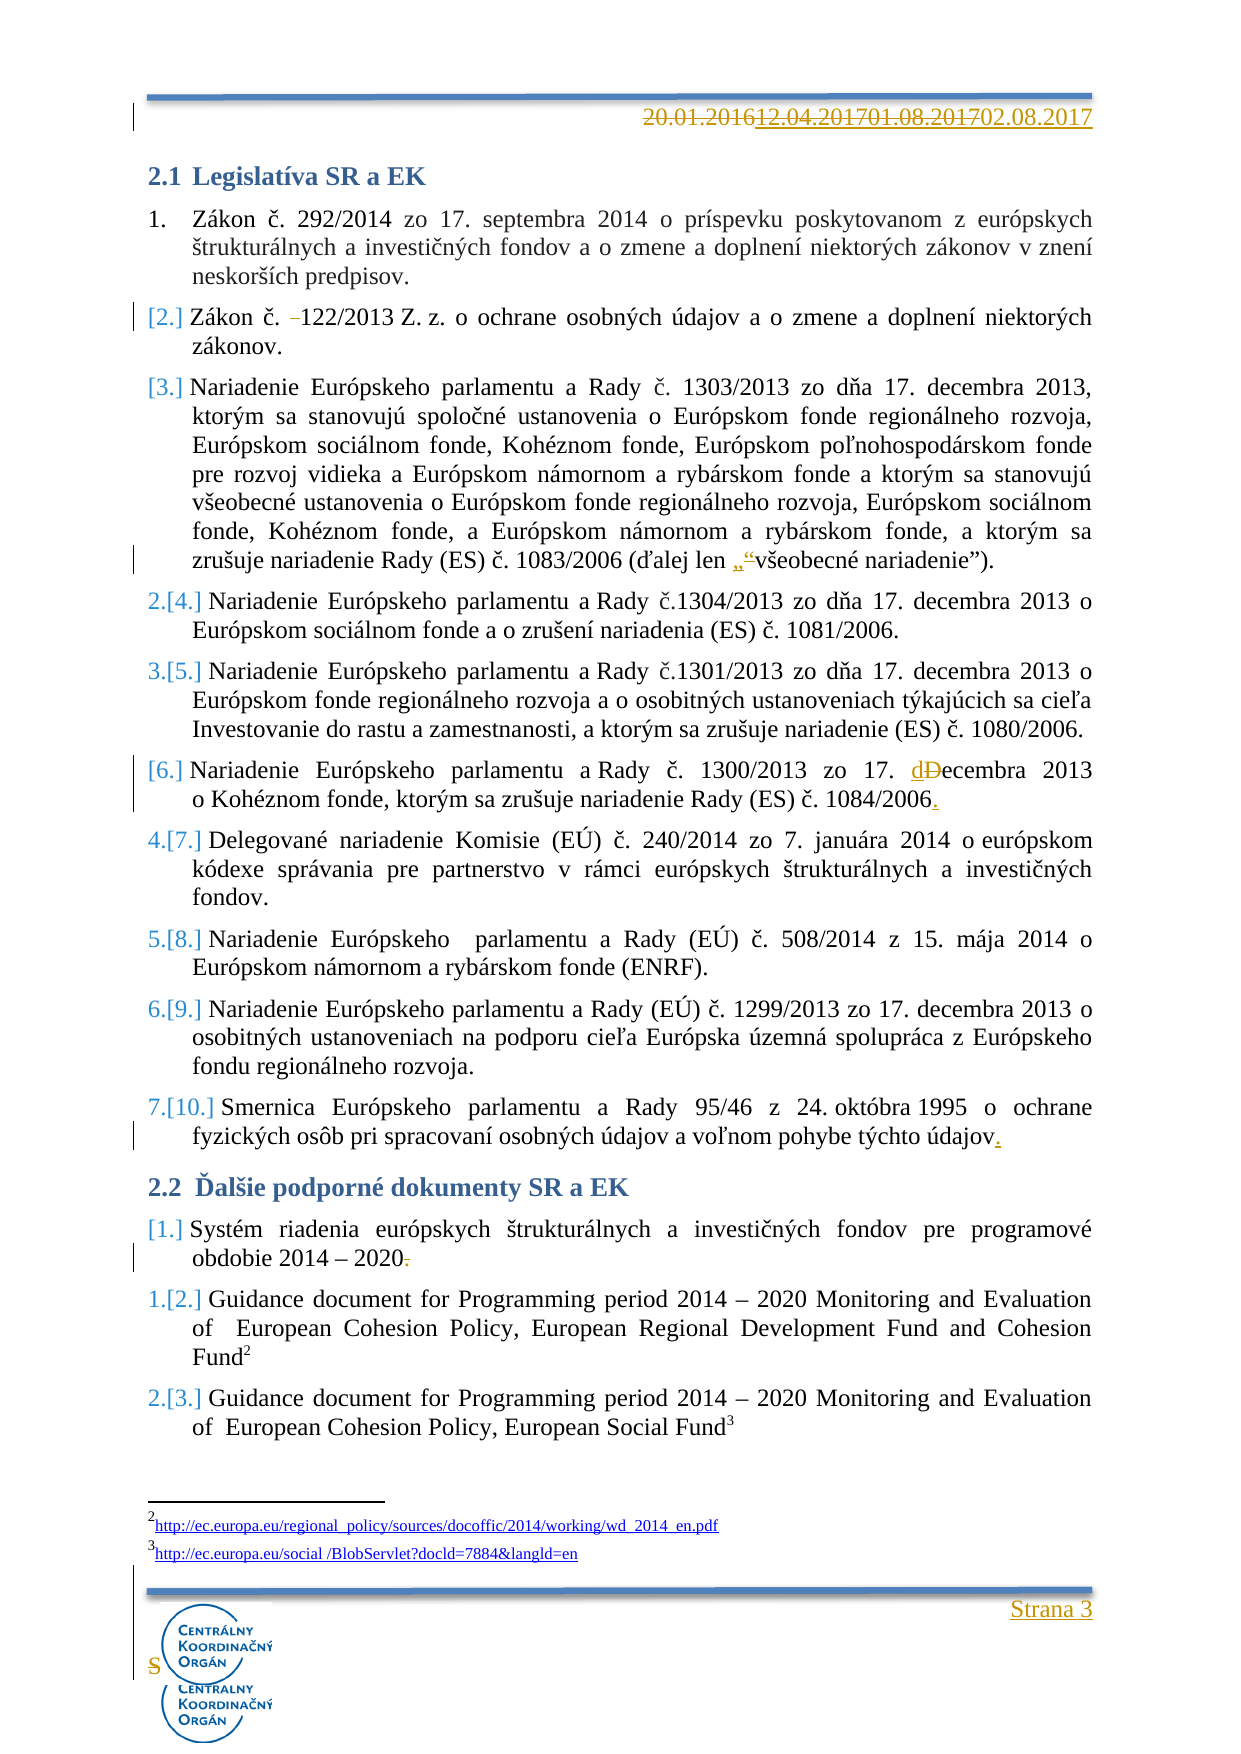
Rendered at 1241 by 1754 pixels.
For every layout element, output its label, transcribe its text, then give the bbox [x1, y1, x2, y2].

list Smernica Európskeho parlamentu a Rady 95/46 z 24. októbra 1995 o ochrane fyzických osôb pri spracovaní osobných údajov a voľnom pohybe týchto údajov [148, 1092, 1093, 1150]
list Delegované nariadenie Komisie (EÚ) č. 240/2014 zo 7. januára 2014 o európskom kódexe správania pre partnerstvo v rámci európskych štrukturálnych a investičných fondov. [148, 825, 1093, 911]
list Guidance document for Programming period 2014 – 2020 Monitoring and Evaluation of European Cohesion Policy, European Social Fund [148, 1383, 1093, 1441]
list Nariadenie Európskeho parlamentu a Rady č. 1303/2013 zo dňa 17. decembra 2013, ktorým sa stanovujú spoločné ustanovenia o Európskom fonde regionálneho rozvoja, Európskom sociálnom fonde, Kohéznom fonde, Európskom poľnohospodárskom fonde pre rozvoj vidieka a Európskom námornom a rybárskom fonde a ktorým sa stanovujú všeobecné ustanovenia o Európskom fonde regionálneho rozvoja, Európskom sociálnom fonde, Kohéznom fonde, a Európskom námornom a rybárskom fonde, a ktorým sa zrušuje nariadenie Rady (ES) č. 1083/2006 (ďalej len všeobecné nariadenie”). [148, 372, 1093, 574]
list Systém riadenia európskych štrukturálnych a investičných fondov pre programové obdobie 2014 – 2020 [148, 1214, 1093, 1272]
list Nariadenie Európskeho parlamentu a Rady č.1301/2013 zo dňa 17. decembra 2013 o Európskom fonde regionálneho rozvoja a o osobitných ustanoveniach týkajúcich sa cieľa Investovanie do rastu a zamestnanosti, a ktorým sa zrušuje nariadenie (ES) č. 1080/2006. [148, 656, 1093, 742]
list Nariadenie Európskeho parlamentu a Rady (EÚ) č. 508/2014 z 15. mája 2014 o Európskom námornom a rybárskom fonde (ENRF). [148, 924, 1093, 981]
list Nariadenie Európskeho parlamentu a Rady č. 1300/2013 zo 17. ecembra 2013 o Kohéznom fonde, ktorým sa zrušuje nariadenie Rady (ES) č. 1084/2006 [148, 755, 1093, 812]
list Nariadenie Európskeho parlamentu a Rady č.1304/2013 zo dňa 17. decembra 2013 o Európskom sociálnom fonde a o zrušení nariadenia (ES) č. 1081/2006. [148, 586, 1093, 644]
list Legislatíva SR a EK [148, 160, 1093, 191]
list Nariadenie Európskeho parlamentu a Rady (EÚ) č. 1299/2013 zo 17. decembra 2013 o osobitných ustanoveniach na podporu cieľa Európska územná spolupráca z Európskeho fondu regionálneho rozvoja. [148, 994, 1093, 1080]
text 2.2 Ďalšie podporné dokumenty SR a EK [148, 1171, 1093, 1202]
list Zákon č. 292/2014 zo 17. septembra 2014 o príspevku poskytovanom z európskych štrukturálnych a investičných fondov a o zmene a doplnení niektorých zákonov v znení neskorších predpisov. [148, 204, 1093, 290]
list Guidance document for Programming period 2014 – 2020 Monitoring and Evaluation of European Cohesion Policy, European Regional Development Fund and Cohesion Fund [148, 1284, 1093, 1371]
list Zákon č. 122/2013 Z. z. o ochrane osobných údajov a o zmene a doplnení niektorých zákonov. [148, 302, 1093, 360]
picture [159, 1602, 272, 1742]
